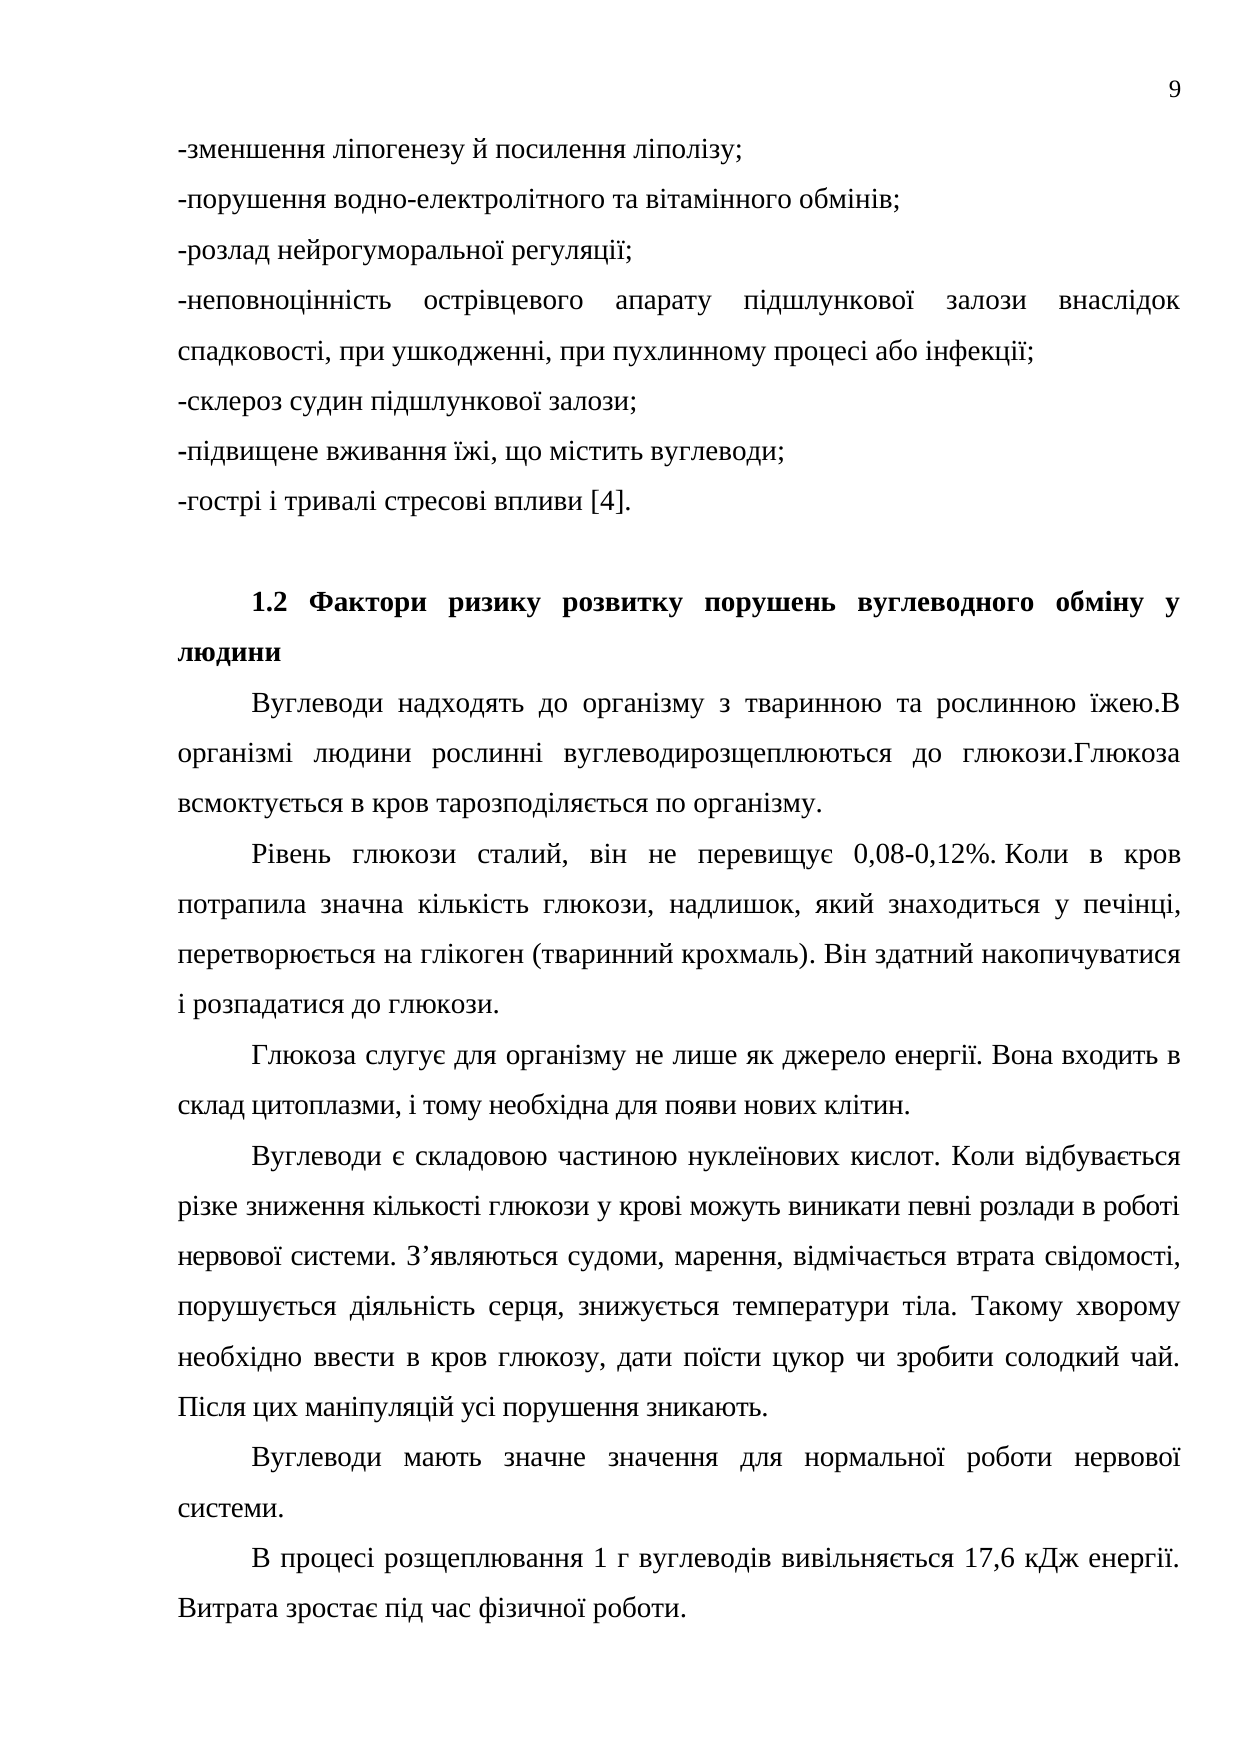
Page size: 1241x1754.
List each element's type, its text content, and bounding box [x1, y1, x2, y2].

text Вуглеводи надходять до організму з тваринною та рослинною їжею.В організмі людини рослинні вуглеводирозщеплюються до глюкози.Глюкоза всмоктується в кров тарозподіляється по організму. [177, 685, 1181, 819]
text Рівень глюкози сталий, він не перевищує 0,08-0,12%. Коли в кров потрапила значна кількість глюкози, надлишок, який знаходиться у печінці, перетворюється на глікоген (тваринний крохмаль). Він здатний накопичуватися і розпадатися до глюкози. [177, 836, 1181, 1020]
text -зменшення ліпогенезу й посилення ліполізу; [177, 131, 1181, 165]
text -розлад нейрогуморальної регуляції; [177, 232, 1181, 266]
text -гострі і тривалі стресові впливи [4]. [177, 483, 1181, 517]
text 1.2 Фактори ризику розвитку порушень вуглеводного обміну у людини [177, 584, 1181, 668]
text -підвищене вживання їжі, що містить вуглеводи; [177, 433, 1181, 467]
text Вуглеводи є складовою частиною нуклеїнових кислот. Коли відбувається різке зниження кількості глюкози у крові можуть виникати певні розлади в роботі нервової системи. З’являються судоми, марення, відмічається втрата свідомості, порушується діяльність серця, знижується температури тіла. Такому хворому необхідно ввести в кров глюкозу, дати поїсти цукор чи зробити солодкий чай. Після цих маніпуляцій усі порушення зникають. [177, 1138, 1181, 1423]
text -склероз судин підшлункової залози; [177, 383, 1181, 416]
text -неповноцінність острівцевого апарату підшлункової залози внаслідок спадковості, при ушкодженні, при пухлинному процесі або інфекції; [177, 282, 1181, 366]
text -порушення водно-електролітного та вітамінного обмінів; [177, 182, 1181, 215]
text Глюкоза слугує для організму не лише як джерело енергії. Вона входить в склад цитоплазми, і тому необхідна для появи нових клітин. [177, 1037, 1181, 1121]
text Вуглеводи мають значне значення для нормальної роботи нервової системи. [177, 1439, 1181, 1523]
text В процесі розщеплювання 1 г вуглеводів вивільняється 17,6 кДж енергії. Витрата зростає під час фізичної роботи. [177, 1540, 1181, 1624]
